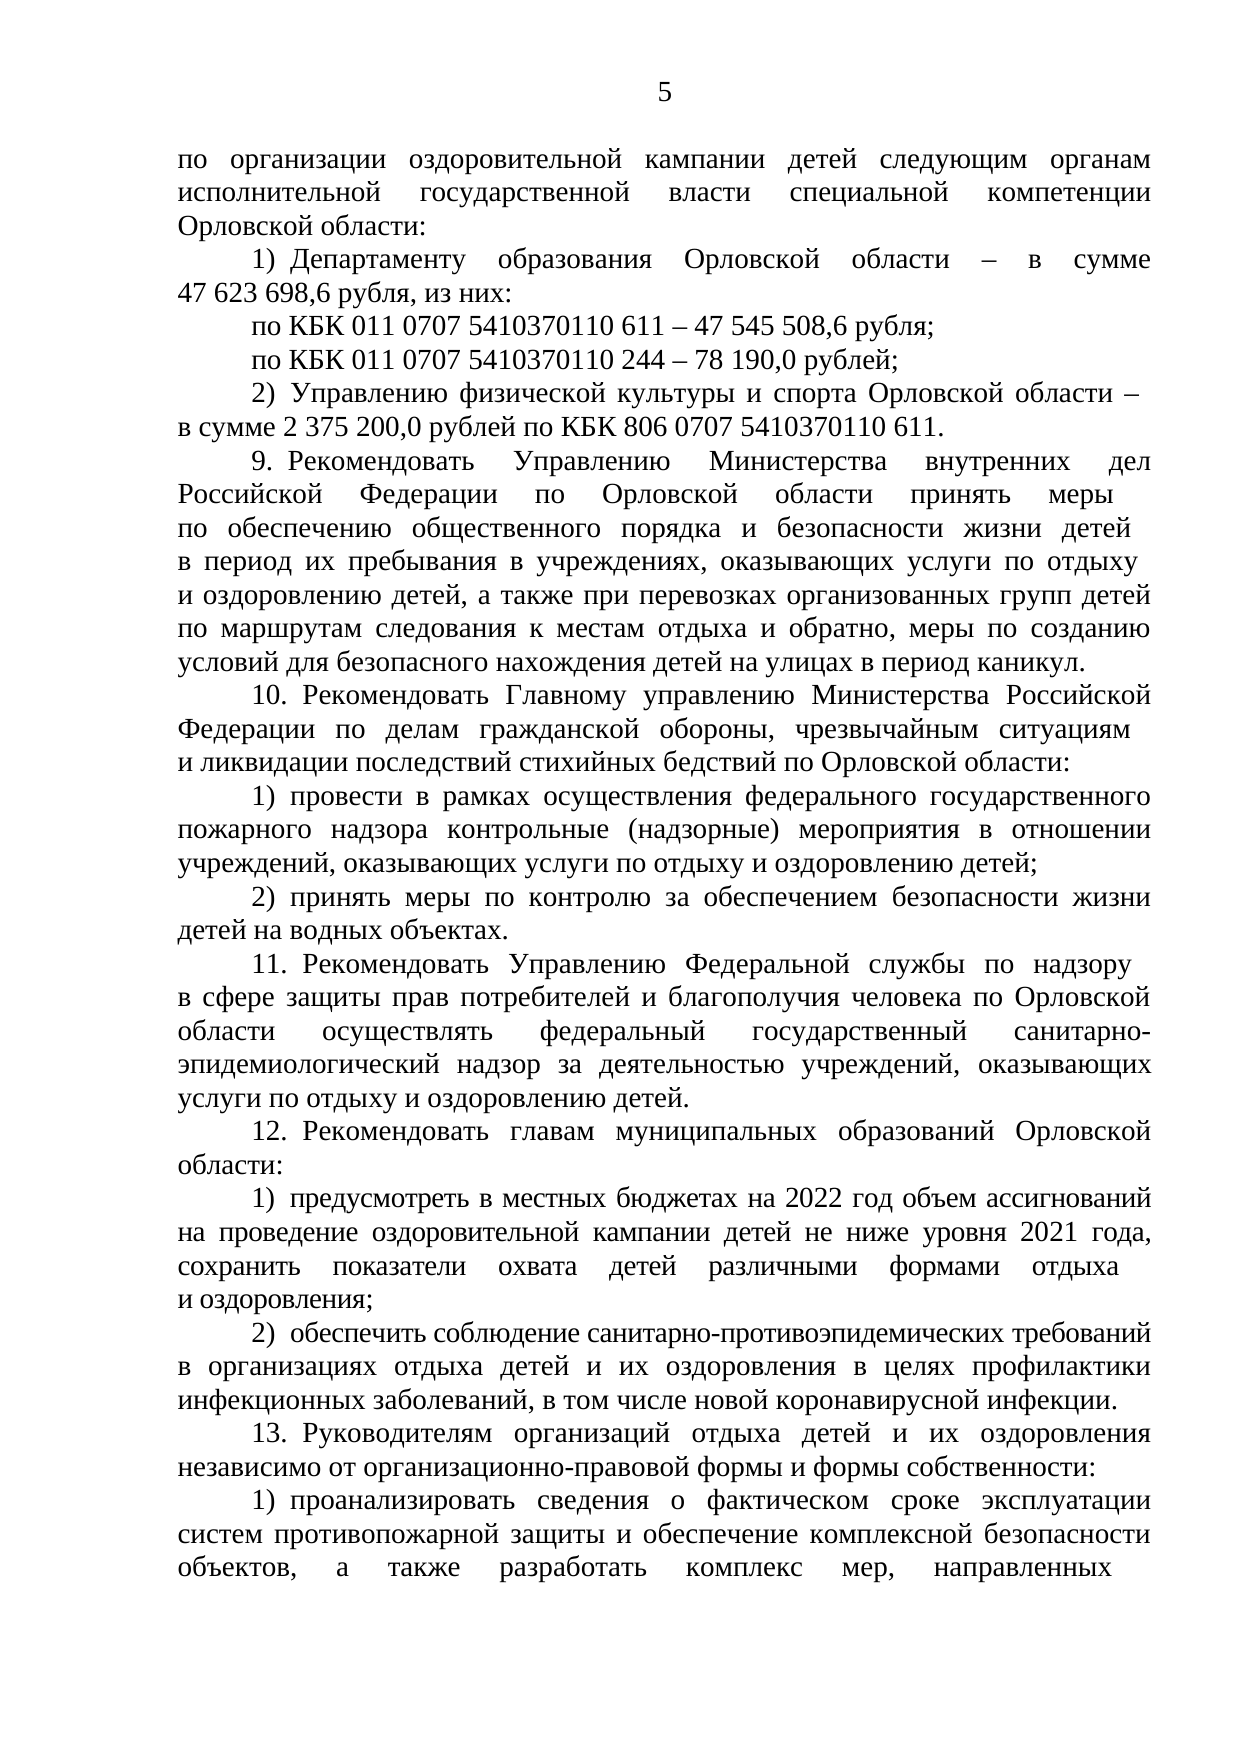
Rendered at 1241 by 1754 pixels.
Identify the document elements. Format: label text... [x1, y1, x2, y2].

text 1) Департаменту образования Орловской области – в сумме 47 623 698,6 рубля, из них: [177, 241, 1152, 308]
text 13. Руководителям организаций отдыха детей и их оздоровления независимо от организационно-правовой формы и формы собственности: [177, 1415, 1152, 1482]
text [177, 1482, 1152, 1583]
text по КБК 011 0707 5410370110 611 – 47 545 508,6 рубля; [177, 308, 1152, 342]
text 9. Рекомендовать Управлению Министерства внутренних дел Российской Федерации по Орловской области принять меры по обеспечению общественного порядка и безопасности жизни детей в период их пребывания в учреждениях, оказывающих услуги по отдыху и оздоровлению детей, а также при перевозках организованных групп детей по маршрутам следования к местам отдыха и обратно, меры по созданию условий для безопасного нахождения детей на улицах в период каникул. [177, 443, 1152, 677]
text 11. Рекомендовать Управлению Федеральной службы по надзору в сфере защиты прав потребителей и благополучия человека по Орловской области осуществлять федеральный государственный санитарно-эпидемиологический надзор за деятельностью учреждений, оказывающих услуги по отдыху и оздоровлению детей. [177, 946, 1152, 1113]
text 2) обеспечить соблюдение санитарно-противоэпидемических требований в организациях отдыха детей и их оздоровления в целях профилактики инфекционных заболеваний, в том числе новой коронавирусной инфекции. [177, 1315, 1152, 1415]
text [177, 141, 1152, 241]
text 1) провести в рамках осуществления федерального государственного пожарного надзора контрольные (надзорные) мероприятия в отношении учреждений, оказывающих услуги по отдыху и оздоровлению детей; [177, 778, 1152, 879]
text 12. Рекомендовать главам муниципальных образований Орловской области: [177, 1113, 1152, 1181]
text по КБК 011 0707 5410370110 244 – 78 190,0 рублей; [177, 342, 1152, 376]
text 10. Рекомендовать Главному управлению Министерства Российской Федерации по делам гражданской обороны, чрезвычайным ситуациям и ликвидации последствий стихийных бедствий по Орловской области: [177, 677, 1152, 778]
text 1) предусмотреть в местных бюджетах на 2022 год объем ассигнований на проведение оздоровительной кампании детей не ниже уровня 2021 года, сохранить показатели охвата детей различными формами отдыха и оздоровления; [177, 1181, 1152, 1315]
text 2) Управлению физической культуры и спорта Орловской области – в сумме 2 375 200,0 рублей по КБК 806 0707 5410370110 611. [177, 376, 1152, 443]
text 2) принять меры по контролю за обеспечением безопасности жизни детей на водных объектах. [177, 879, 1152, 946]
